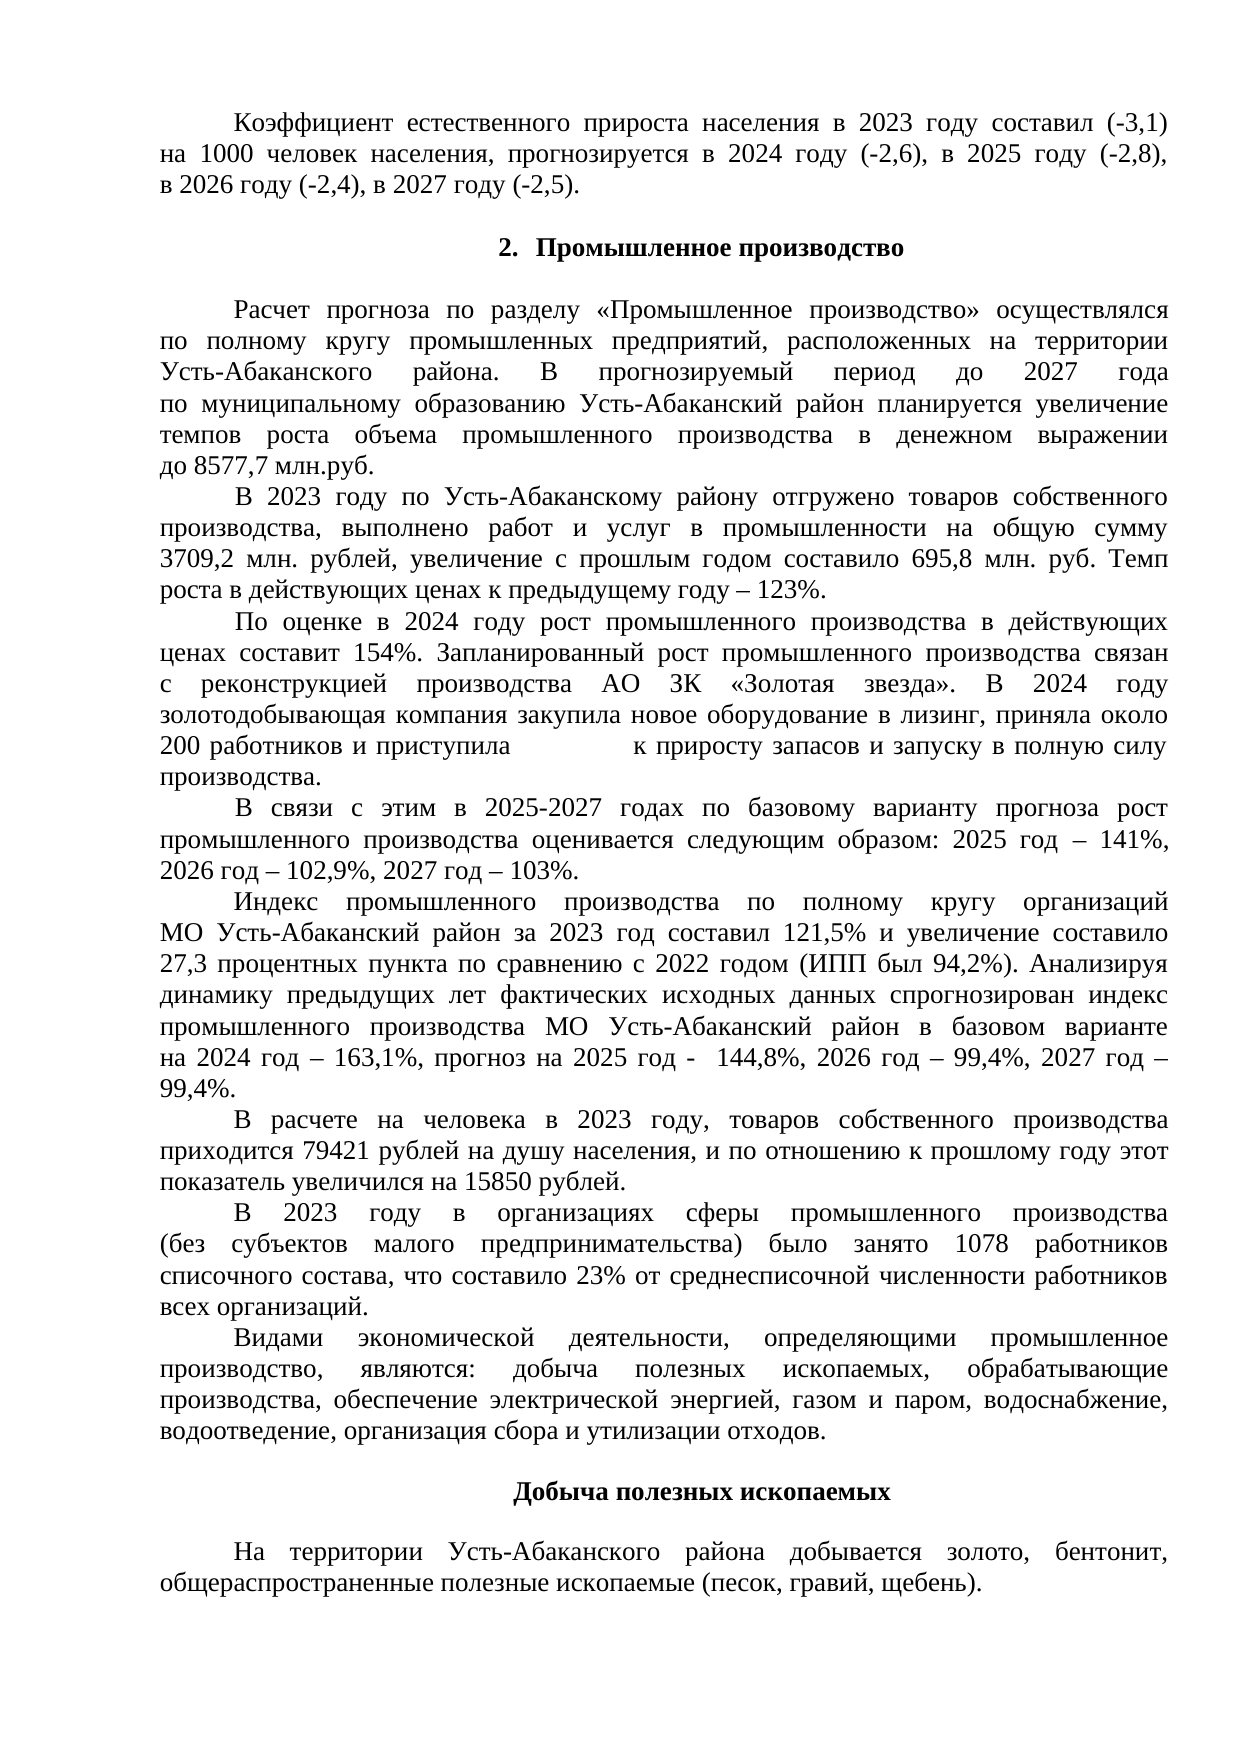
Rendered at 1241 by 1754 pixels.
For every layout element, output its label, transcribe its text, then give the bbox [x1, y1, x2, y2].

text Видами экономической деятельности, определяющими промышленное производство, являются: добыча полезных ископаемых, обрабатывающие производства, обеспечение электрической энергией, газом и паром, водоснабжение, водоотведение, организация сбора и утилизации отходов. [159, 1321, 1169, 1446]
text В 2023 году в организациях сферы промышленного производства (без субъектов малого предпринимательства) было занято 1078 работников списочного состава, что составило 23% от среднесписочной численности работников всех организаций. [159, 1196, 1169, 1321]
text В связи с этим в 2025-2027 годах по базовому варианту прогноза рост промышленного производства оценивается следующим образом: 2025 год – 141%, 2026 год – 102,9%, 2027 год – 103%. [159, 792, 1169, 885]
text Добыча полезных ископаемых [159, 1475, 1169, 1506]
text По оценке в 2024 году рост промышленного производства в действующих ценах составит 154%. Запланированный рост промышленного производства связан с реконструкцией производства АО ЗК «Золотая звезда». В 2024 году золотодобывающая компания закупила новое оборудование в лизинг, приняла около 200 работников и приступила к приросту запасов и запуску в полную силу производства. [159, 605, 1169, 792]
text В расчете на человека в 2023 году, товаров собственного производства приходится 79421 рублей на душу населения, и по отношению к прошлому году этот показатель увеличился на 15850 рублей. [159, 1103, 1169, 1196]
text Расчет прогноза по разделу «Промышленное производство» осуществлялся по полному кругу промышленных предприятий, расположенных на территории Усть-Абаканского района. В прогнозируемый период до 2027 года по муниципальному образованию Усть-Абаканский район планируется увеличение темпов роста объема промышленного производства в денежном выражении до 8577,7 млн.руб. [159, 293, 1169, 480]
text На территории Усть-Абаканского района добывается золото, бентонит, общераспространенные полезные ископаемые (песок, гравий, щебень). [159, 1535, 1169, 1597]
text В 2023 году по Усть-Абаканскому району отгружено товаров собственного производства, выполнено работ и услуг в промышленности на общую сумму 3709,2 млн. рублей, увеличение с прошлым годом составило 695,8 млн. руб. Темп роста в действующих ценах к предыдущему году – 123%. [159, 480, 1169, 605]
text Индекс промышленного производства по полному кругу организаций МО Усть-Абаканский район за 2023 год составил 121,5% и увеличение составило 27,3 процентных пункта по сравнению с 2022 годом (ИПП был 94,2%). Анализируя динамику предыдущих лет фактических исходных данных спрогнозирован индекс промышленного производства МО Усть-Абаканский район в базовом варианте на 2024 год – 163,1%, прогноз на 2025 год - 144,8%, 2026 год – 99,4%, 2027 год – 99,4%. [159, 885, 1169, 1103]
list Промышленное производство [233, 231, 1169, 262]
text Коэффициент естественного прироста населения в 2023 году составил (-3,1) на 1000 человек населения, прогнозируется в 2024 году (-2,6), в 2025 году (-2,8), в 2026 году (-2,4), в 2027 году (-2,5). [159, 106, 1169, 200]
